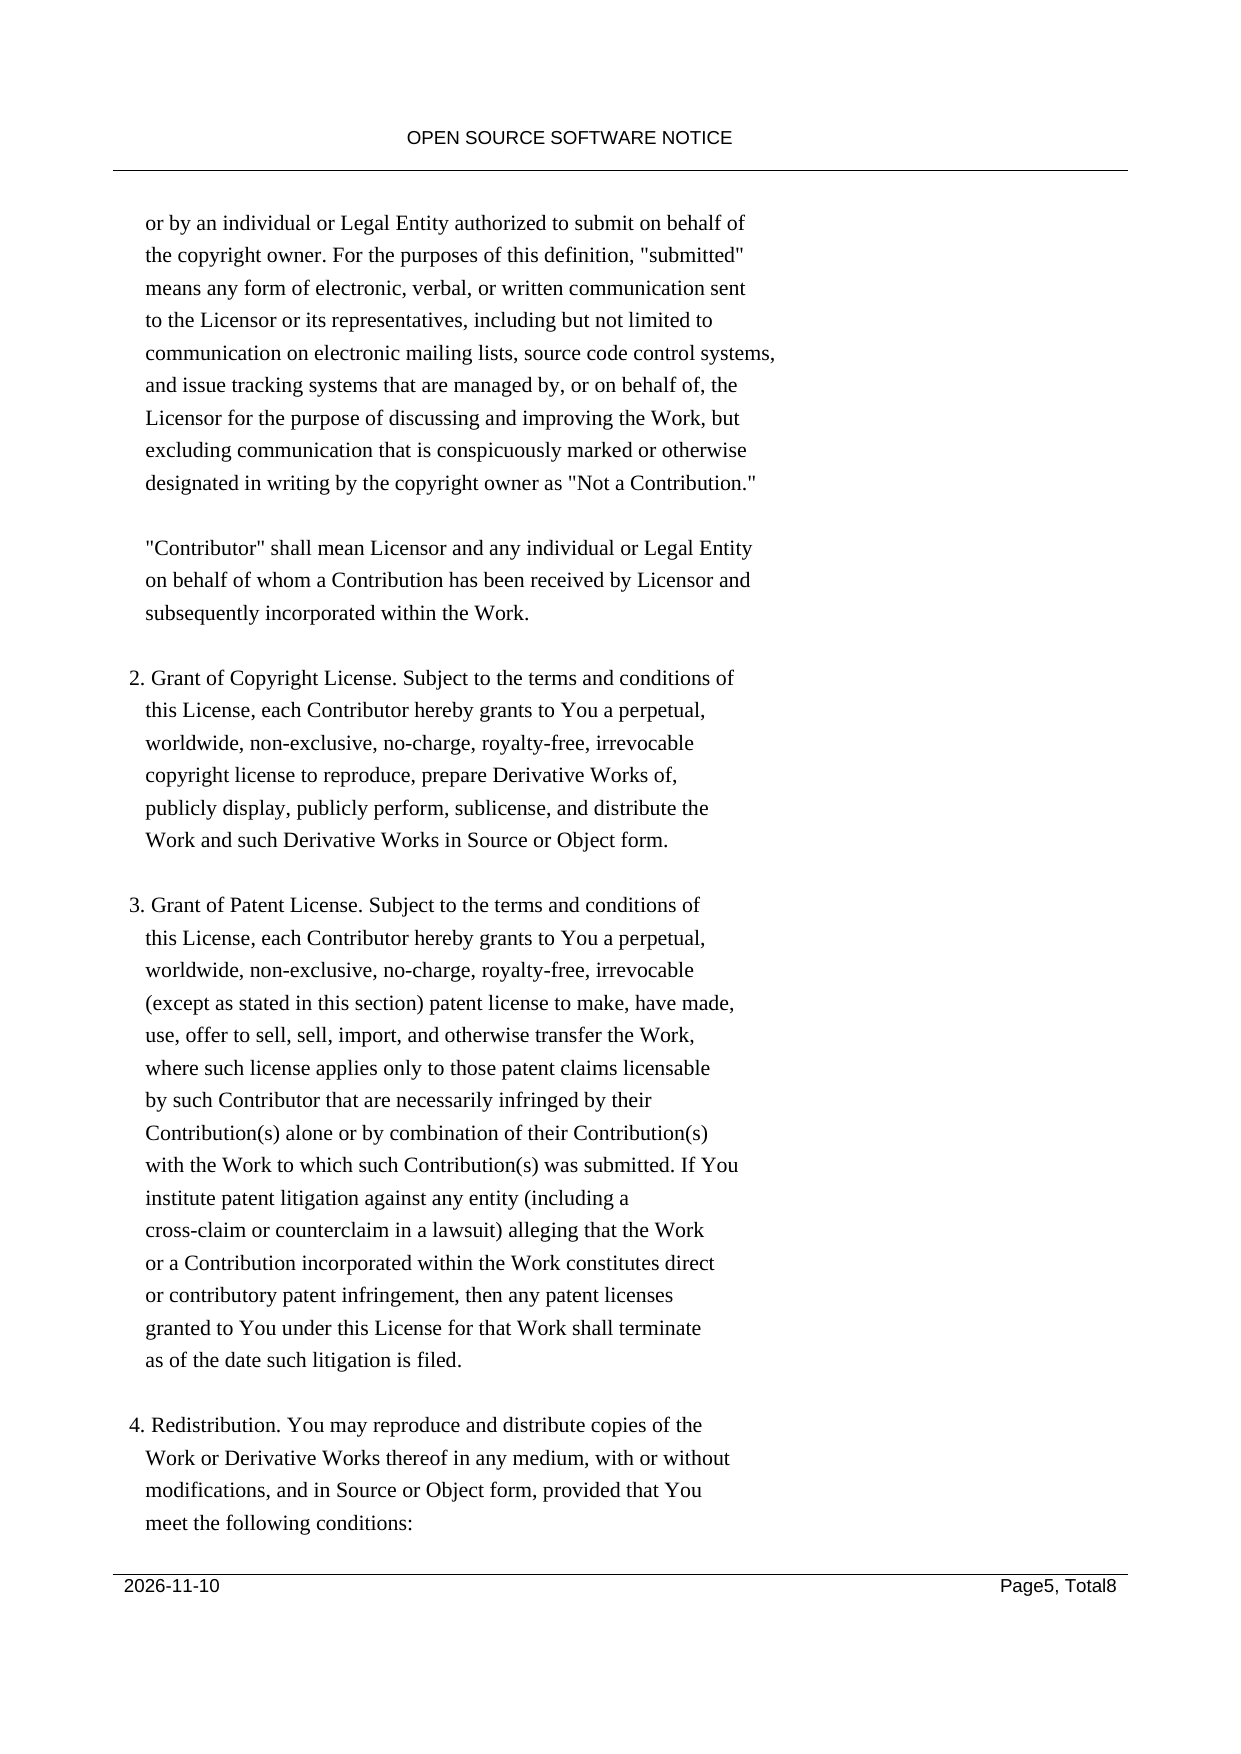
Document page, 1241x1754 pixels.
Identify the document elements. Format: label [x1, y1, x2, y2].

text [112, 206, 1128, 1539]
